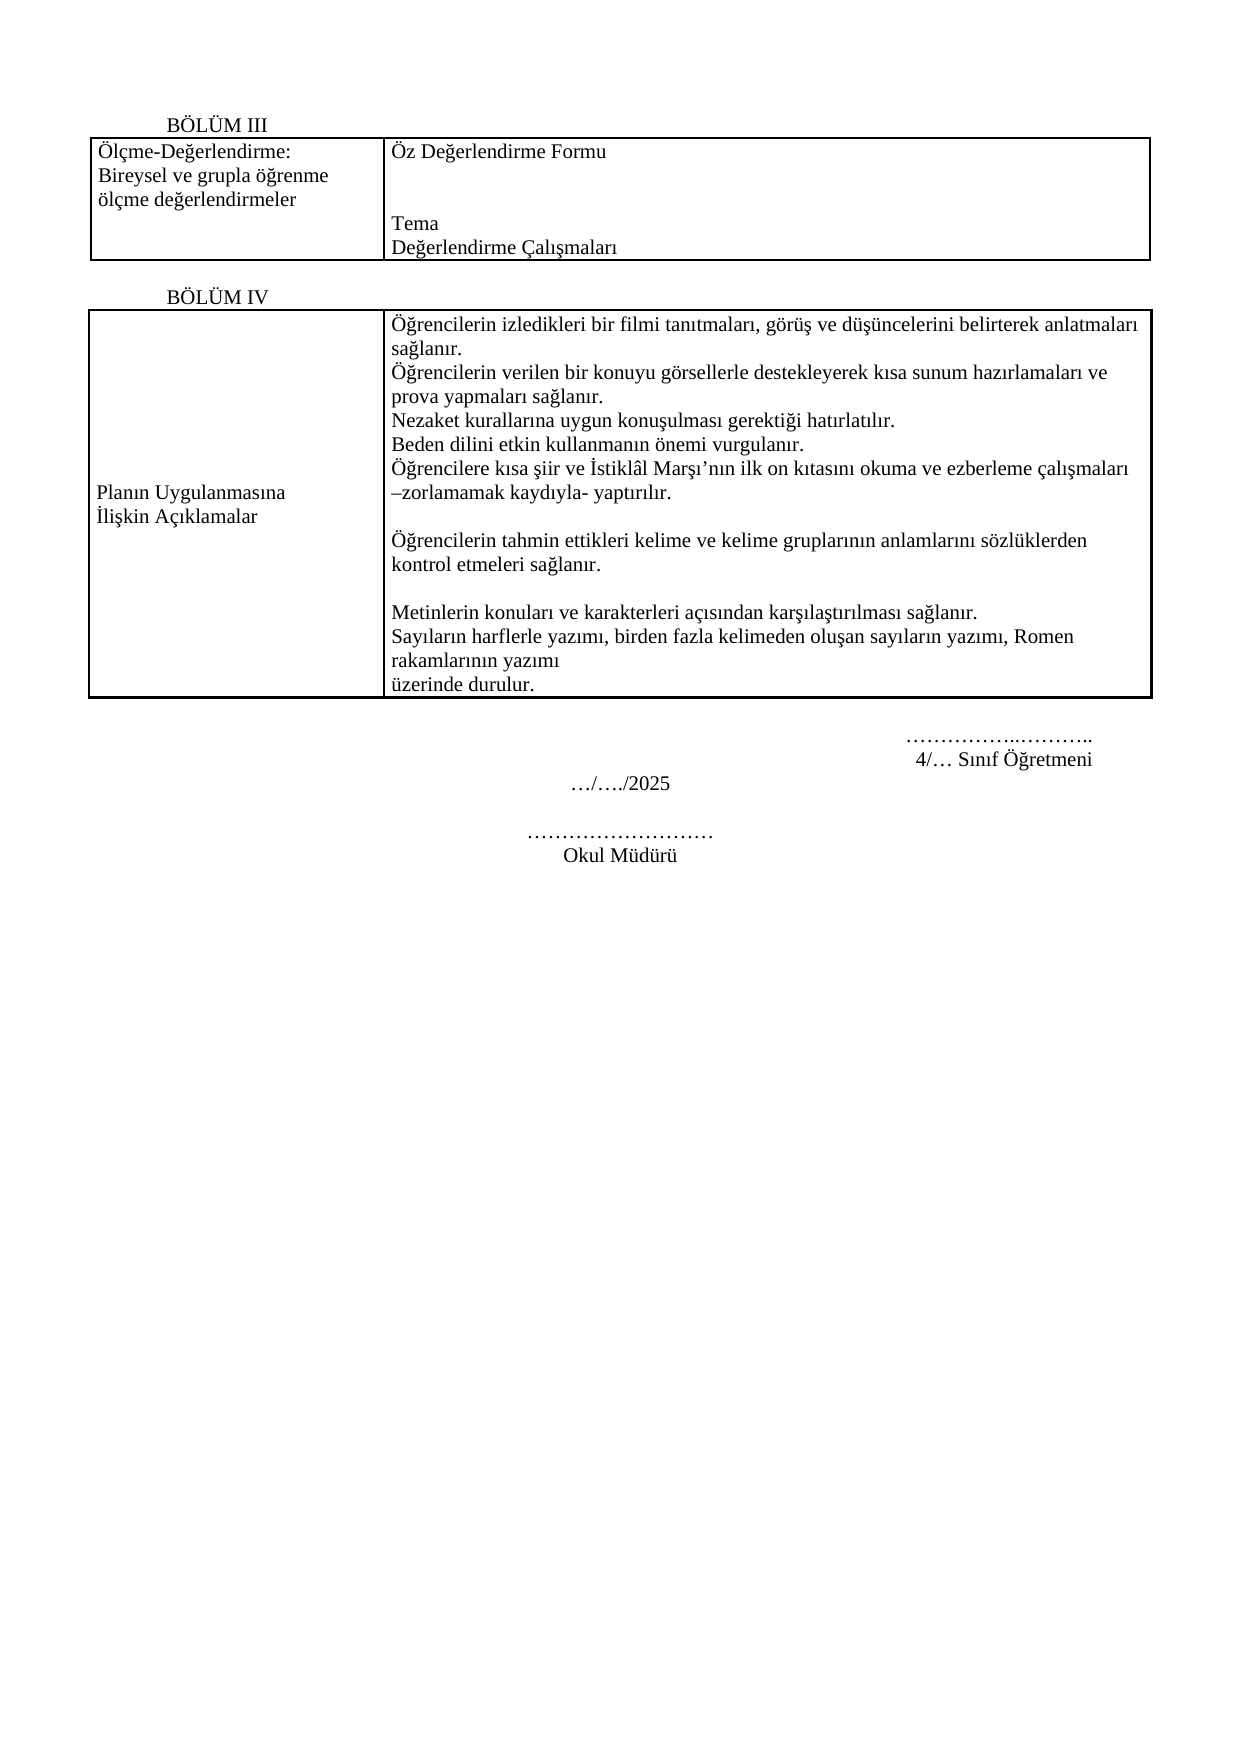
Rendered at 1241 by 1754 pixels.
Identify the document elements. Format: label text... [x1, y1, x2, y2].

subtitle BÖLÜM III [148, 113, 1092, 137]
table_header Planın Uygulanmasına İlişkin Açıklamalar [90, 311, 383, 696]
text Okul Müdürü [148, 843, 1092, 867]
table_header Öğrencilerin izledikleri bir filmi tanıtmaları, görüş ve düşüncelerini belirterek anlatmaları sağlanır. Öğrencilerin verilen bir konuyu görsellerle destekleyerek kısa sunum hazırlamaları ve prova yapmaları sağlanır. Nezaket kurallarına uygun konuşulması gerektiği hatırlatılır. Beden dilini etkin kullanmanın önemi vurgulanır. Öğrencilere kısa şiir ve İstiklâl Marşı’nın ilk on kıtasını okuma ve ezberleme çalışmaları –zorlamamak kaydıyla- yaptırılır. Öğrencilerin tahmin ettikleri kelime ve kelime gruplarının anlamlarını sözlüklerden kontrol etmeleri sağlanır. Metinlerin konuları ve karakterleri açısından karşılaştırılması sağlanır. Sayıların harflerle yazımı, birden fazla kelimeden oluşan sayıların yazımı, Romen rakamlarının yazımı üzerinde durulur. [385, 311, 1150, 696]
text ……………..……….. [148, 723, 1092, 747]
text ……………………… [148, 819, 1092, 843]
text 4/… Sınıf Öğretmeni [148, 747, 1092, 771]
subtitle BÖLÜM IV [148, 285, 1092, 309]
table_header Ölçme-Değerlendirme: Bireysel ve grupla öğrenme ölçme değerlendirmeler [92, 139, 383, 259]
text …/…./2025 [148, 771, 1092, 795]
table_header Öz Değerlendirme Formu Tema Değerlendirme Çalışmaları [385, 139, 1149, 259]
